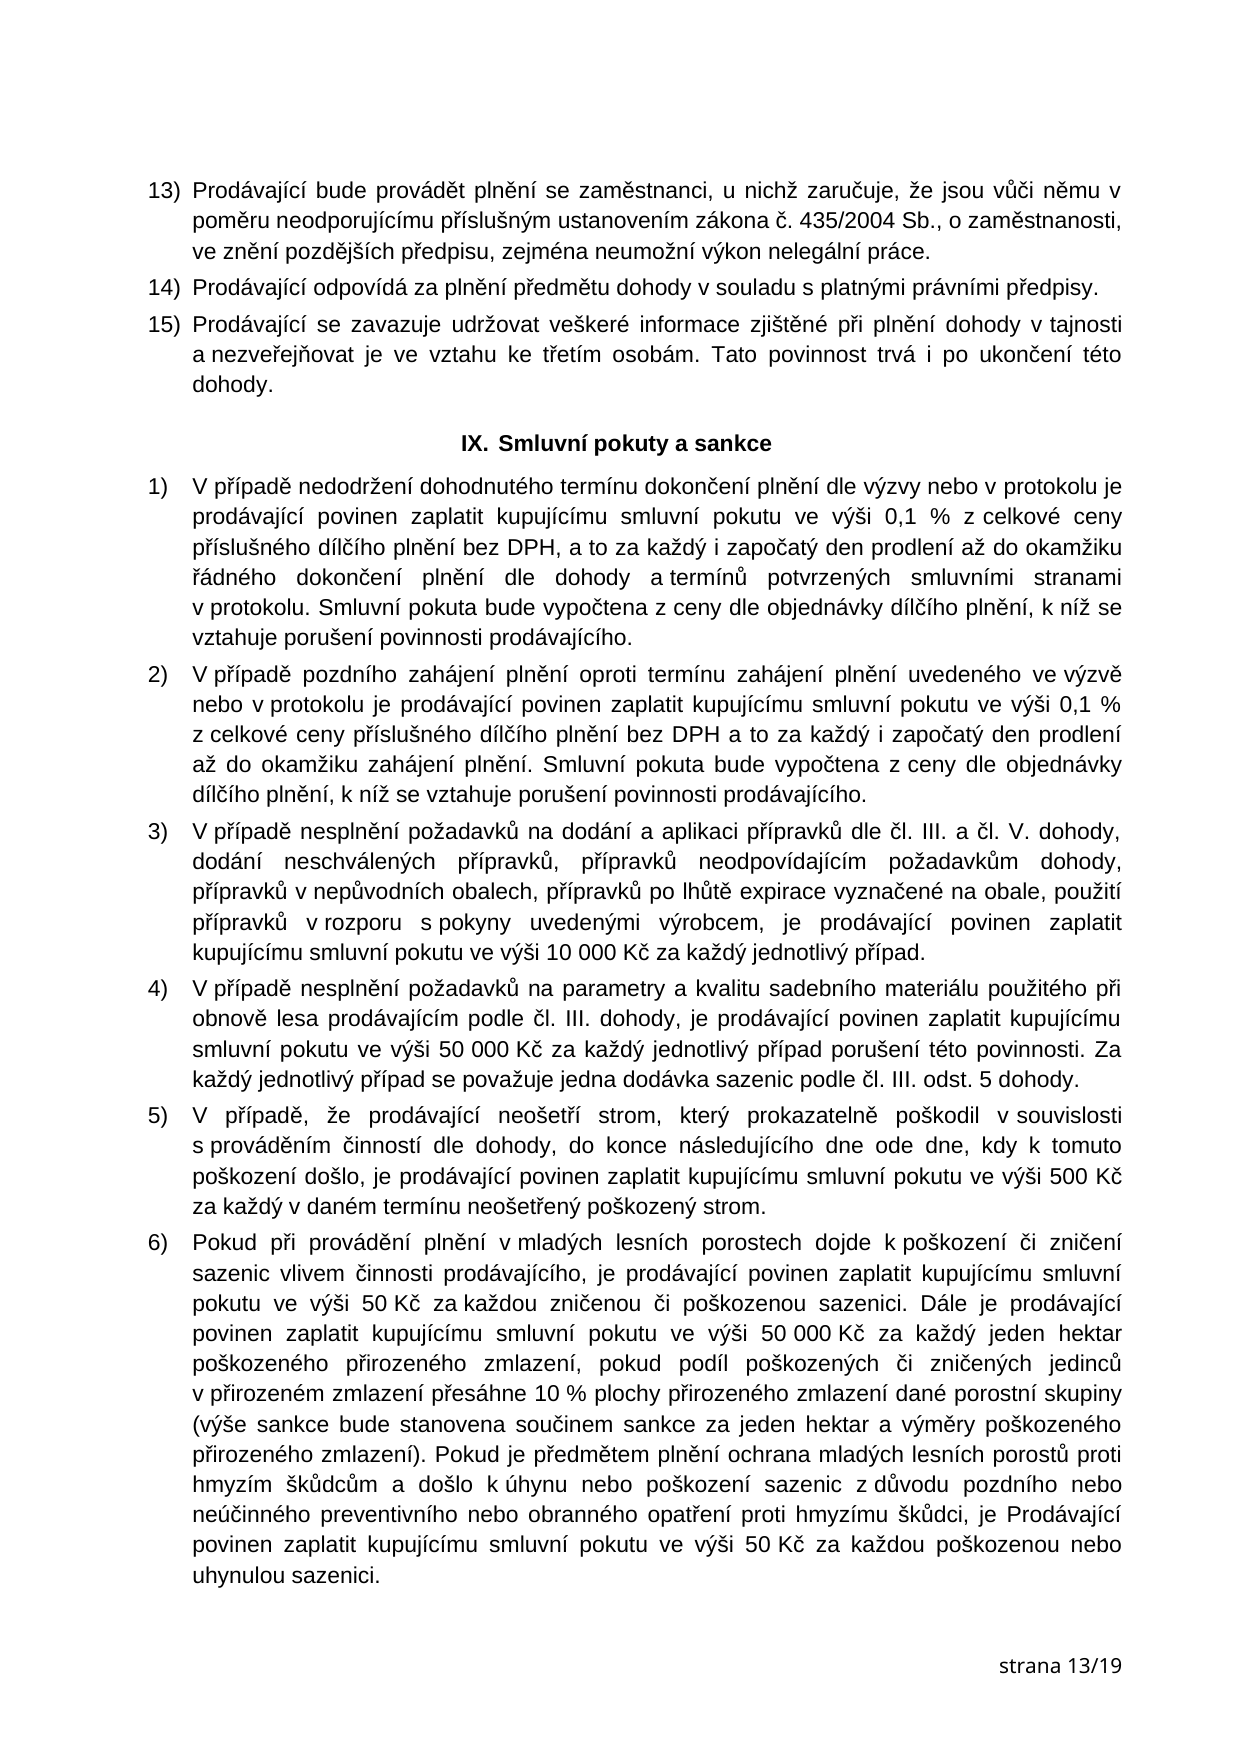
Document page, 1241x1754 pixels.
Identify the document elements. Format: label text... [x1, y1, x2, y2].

title V případě pozdního zahájení plnění oproti termínu zahájení plnění uvedeného ve výzvě nebo v protokolu je prodávající povinen zaplatit kupujícímu smluvní pokutu ve výši 0,1 % z celkové ceny příslušného dílčího plnění bez DPH a to za každý i započatý den prodlení až do okamžiku zahájení plnění. Smluvní pokuta bude vypočtena z ceny dle objednávky dílčího plnění, k níž se vztahuje porušení povinnosti prodávajícího. [148, 661, 1122, 808]
title V případě, že prodávající neošetří strom, který prokazatelně poškodil v souvislosti s prováděním činností dle dohody, do konce následujícího dne ode dne, kdy k tomuto poškození došlo, je prodávající povinen zaplatit kupujícímu smluvní pokutu ve výši 500 Kč za každý v daném termínu neošetřený poškozený strom. [148, 1102, 1122, 1219]
title Prodávající se zavazuje udržovat veškeré informace zjištěné při plnění dohody v tajnosti a nezveřejňovat je ve vztahu ke třetím osobám. Tato povinnost trvá i po ukončení této dohody. [148, 311, 1122, 397]
subtitle Smluvní pokuty a sankce [111, 430, 1122, 457]
title Pokud při provádění plnění v mladých lesních porostech dojde k poškození či zničení sazenic vlivem činnosti prodávajícího, je prodávající povinen zaplatit kupujícímu smluvní pokutu ve výši 50 Kč za každou zničenou či poškozenou sazenici. Dále je prodávající povinen zaplatit kupujícímu smluvní pokutu ve výši 50 000 Kč za každý jeden hektar poškozeného přirozeného zmlazení, pokud podíl poškozených či zničených jedinců v přirozeném zmlazení přesáhne 10 % plochy přirozeného zmlazení dané porostní skupiny (výše sankce bude stanovena součinem sankce za jeden hektar a výměry poškozeného přirozeného zmlazení). Pokud je předmětem plnění ochrana mladých lesních porostů proti hmyzím škůdcům a došlo k úhynu nebo poškození sazenic z důvodu pozdního nebo neúčinného preventivního nebo obranného opatření proti hmyzímu škůdci, je Prodávající povinen zaplatit kupujícímu smluvní pokutu ve výši 50 Kč za každou poškozenou nebo uhynulou sazenici. [148, 1229, 1122, 1588]
title V případě nedodržení dohodnutého termínu dokončení plnění dle výzvy nebo v protokolu je prodávající povinen zaplatit kupujícímu smluvní pokutu ve výši 0,1 % z celkové ceny příslušného dílčího plnění bez DPH, a to za každý i započatý den prodlení až do okamžiku řádného dokončení plnění dle dohody a termínů potvrzených smluvními stranami v protokolu. Smluvní pokuta bude vypočtena z ceny dle objednávky dílčího plnění, k níž se vztahuje porušení povinnosti prodávajícího. [148, 473, 1122, 650]
title Prodávající odpovídá za plnění předmětu dohody v souladu s platnými právními předpisy. [148, 274, 1122, 300]
title Prodávající bude provádět plnění se zaměstnanci, u nichž zaručuje, že jsou vůči němu v poměru neodporujícímu příslušným ustanovením zákona č. 435/2004 Sb., o zaměstnanosti, ve znění pozdějších předpisu, zejména neumožní výkon nelegální práce. [148, 177, 1122, 264]
title V případě nesplnění požadavků na parametry a kvalitu sadebního materiálu použitého při obnově lesa prodávajícím podle čl. III. dohody, je prodávající povinen zaplatit kupujícímu smluvní pokutu ve výši 50 000 Kč za každý jednotlivý případ porušení této povinnosti. Za každý jednotlivý případ se považuje jedna dodávka sazenic podle čl. III. odst. 5 dohody. [148, 975, 1122, 1092]
title V případě nesplnění požadavků na dodání a aplikaci přípravků dle čl. III. a čl. V. dohody, dodání neschválených přípravků, přípravků neodpovídajícím požadavkům dohody, přípravků v nepůvodních obalech, přípravků po lhůtě expirace vyznačené na obale, použití přípravků v rozporu s pokyny uvedenými výrobcem, je prodávající povinen zaplatit kupujícímu smluvní pokutu ve výši 10 000 Kč za každý jednotlivý případ. [148, 818, 1122, 965]
